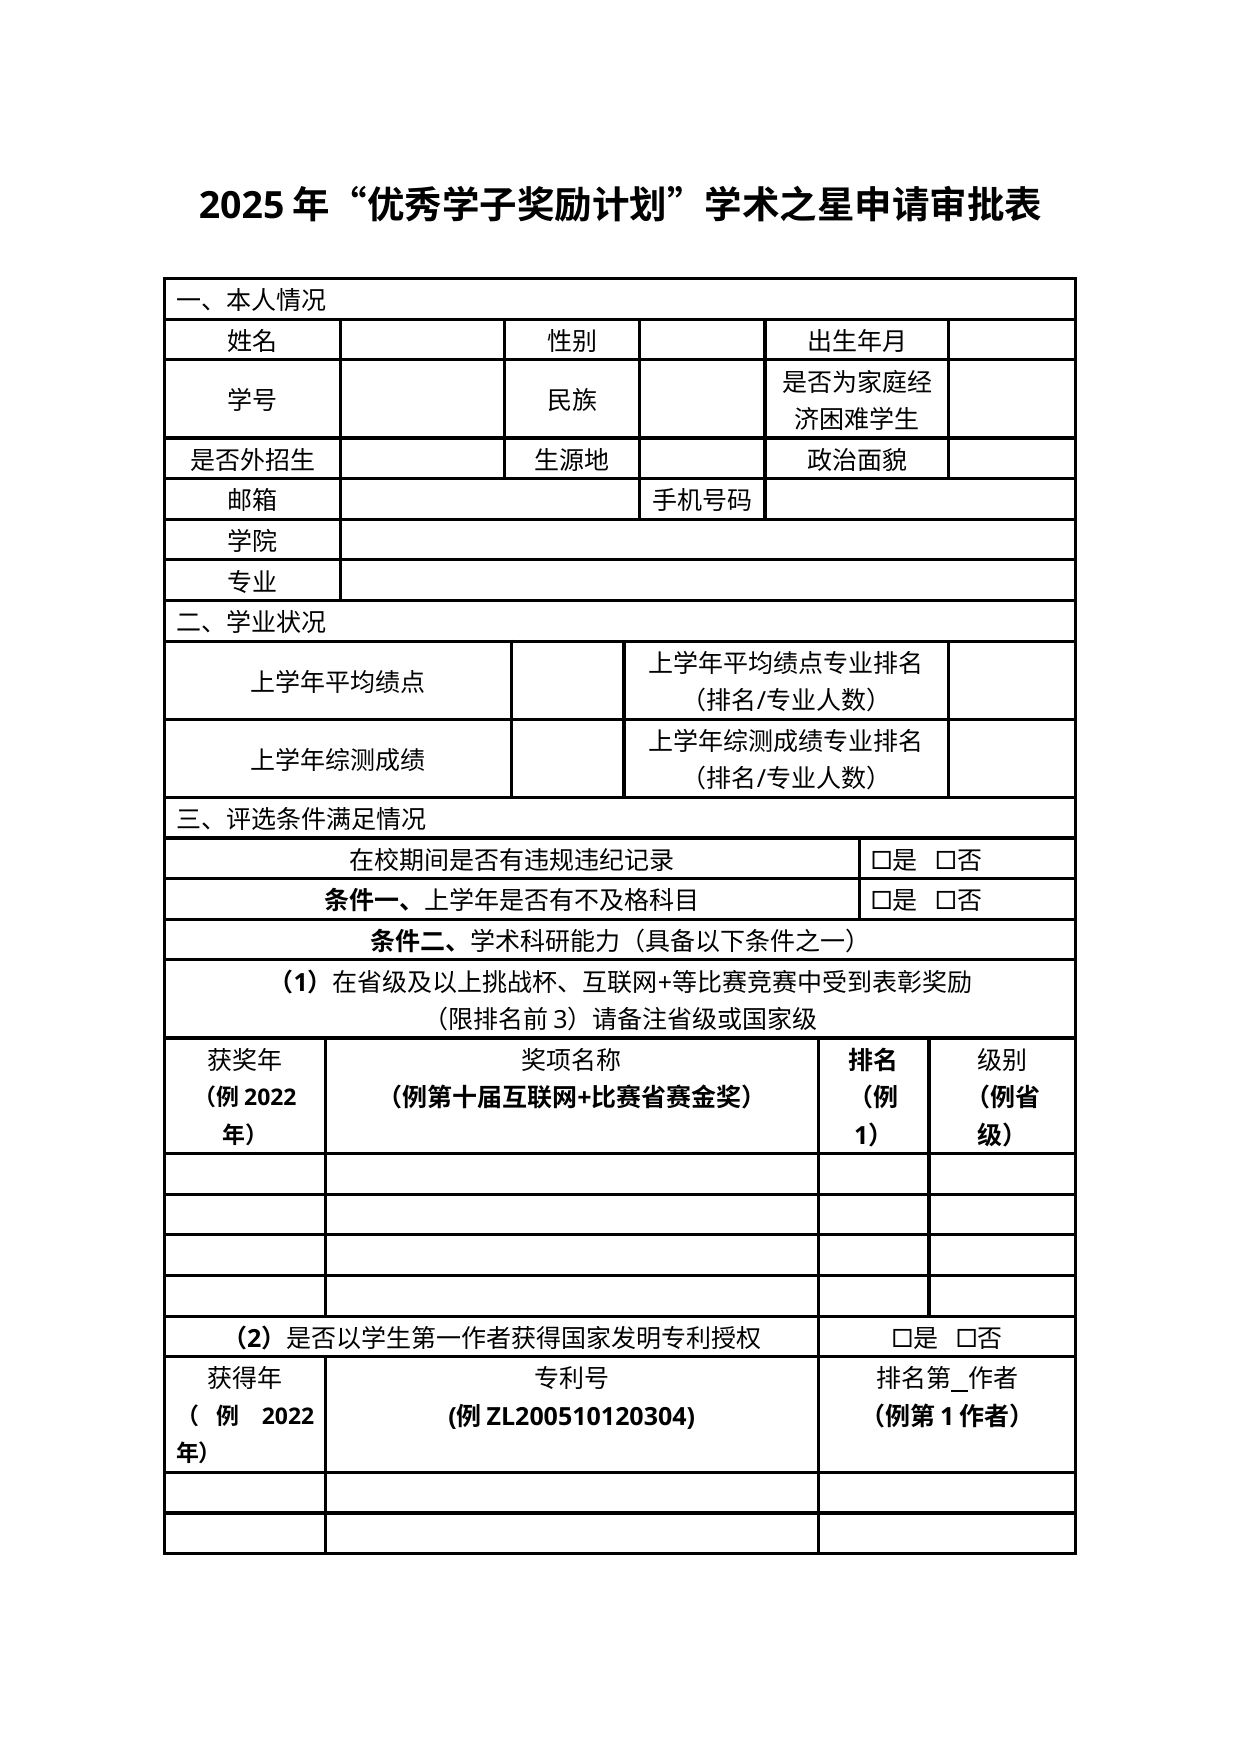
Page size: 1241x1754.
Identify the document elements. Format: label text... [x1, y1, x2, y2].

table_cell 排名第 作者 （例第1作者） [820, 1358, 1074, 1471]
table_cell 上学年综测成绩专业排名 （排名/专业人数） [626, 721, 947, 796]
table_cell 性别 [506, 321, 638, 358]
table_cell [931, 1277, 1074, 1314]
table_cell [820, 1474, 1074, 1511]
table_cell 是 否 [820, 1318, 1074, 1355]
table_cell 手机号码 [641, 480, 763, 518]
table_cell 出生年月 [767, 321, 947, 358]
table_cell [820, 1236, 927, 1274]
table_cell （2）是否以学生第一作者获得国家发明专利授权 [166, 1318, 817, 1355]
table_cell 政治面貌 [767, 440, 947, 477]
table_cell 是否外招生 [166, 440, 339, 477]
table_cell [820, 1155, 927, 1193]
table_cell [513, 643, 622, 718]
table_cell [342, 480, 638, 518]
table_cell 邮箱 [166, 480, 339, 518]
table_cell [820, 1277, 927, 1314]
table_cell [166, 1515, 324, 1552]
table_cell [327, 1474, 817, 1511]
table_cell [327, 1277, 817, 1314]
table_cell [931, 1236, 1074, 1274]
table_cell 条件二、学术科研能力（具备以下条件之一） [166, 921, 1074, 958]
table_cell 是 否 [861, 880, 1074, 918]
table_cell [327, 1196, 817, 1233]
table_cell [166, 1474, 324, 1511]
table_cell 在校期间是否有违规违纪记录 [166, 840, 858, 877]
table_cell 三、评选条件满足情况 [166, 799, 1074, 836]
text 2025年“优秀学子奖励计划”学术之星申请审批表 [165, 164, 1075, 239]
table_cell [950, 440, 1074, 477]
table_cell [342, 361, 503, 436]
table_cell [166, 1277, 324, 1314]
table_cell [950, 721, 1074, 796]
table_header 一、本人情况 [166, 280, 1074, 318]
table_cell 姓名 [166, 321, 339, 358]
table_cell 是否为家庭经济困难学生 [767, 361, 947, 436]
table_cell [166, 1155, 324, 1193]
table_cell [820, 1515, 1074, 1552]
table_cell 民族 [506, 361, 638, 436]
table_cell 条件一、上学年是否有不及格科目 [166, 880, 858, 918]
table_cell [327, 1155, 817, 1193]
table_cell 专利号 (例ZL200510120304) [327, 1358, 817, 1471]
table_cell [641, 440, 763, 477]
table_cell 专业 [166, 561, 339, 599]
table_cell [342, 521, 1074, 558]
table_cell 生源地 [506, 440, 638, 477]
table_cell 二、学业状况 [166, 602, 1074, 639]
table_cell 上学年平均绩点 [166, 643, 510, 718]
table_cell [342, 561, 1074, 599]
table_cell [166, 1196, 324, 1233]
table_cell [641, 321, 763, 358]
table_cell [950, 643, 1074, 718]
table_cell [950, 361, 1074, 436]
table_cell [931, 1155, 1074, 1193]
table_cell 上学年平均绩点专业排名 （排名/专业人数） [626, 643, 947, 718]
table_cell [931, 1196, 1074, 1233]
table_cell 奖项名称 （例第十届互联网+比赛省赛金奖） [327, 1040, 817, 1152]
table_cell 是 否 [861, 840, 1074, 877]
table_cell 学号 [166, 361, 339, 436]
table_cell 排名 （例1） [820, 1040, 927, 1152]
table_cell [166, 1236, 324, 1274]
table_cell [327, 1236, 817, 1274]
table_cell [342, 321, 503, 358]
table_cell 级别 （例省级） [931, 1040, 1074, 1152]
table_cell [641, 361, 763, 436]
table_cell [342, 440, 503, 477]
table_cell 上学年综测成绩 [166, 721, 510, 796]
table_cell [327, 1515, 817, 1552]
table_cell （1）在省级及以上挑战杯、互联网+等比赛竞赛中受到表彰奖励 （限排名前3）请备注省级或国家级 [166, 961, 1074, 1036]
table_cell [767, 480, 1074, 518]
table_cell [513, 721, 622, 796]
table_cell [820, 1196, 927, 1233]
table_cell 学院 [166, 521, 339, 558]
table_cell 获奖年 （例2022年） [166, 1040, 324, 1152]
table_cell 获得年 （例2022年） [166, 1358, 324, 1471]
table_cell [950, 321, 1074, 358]
